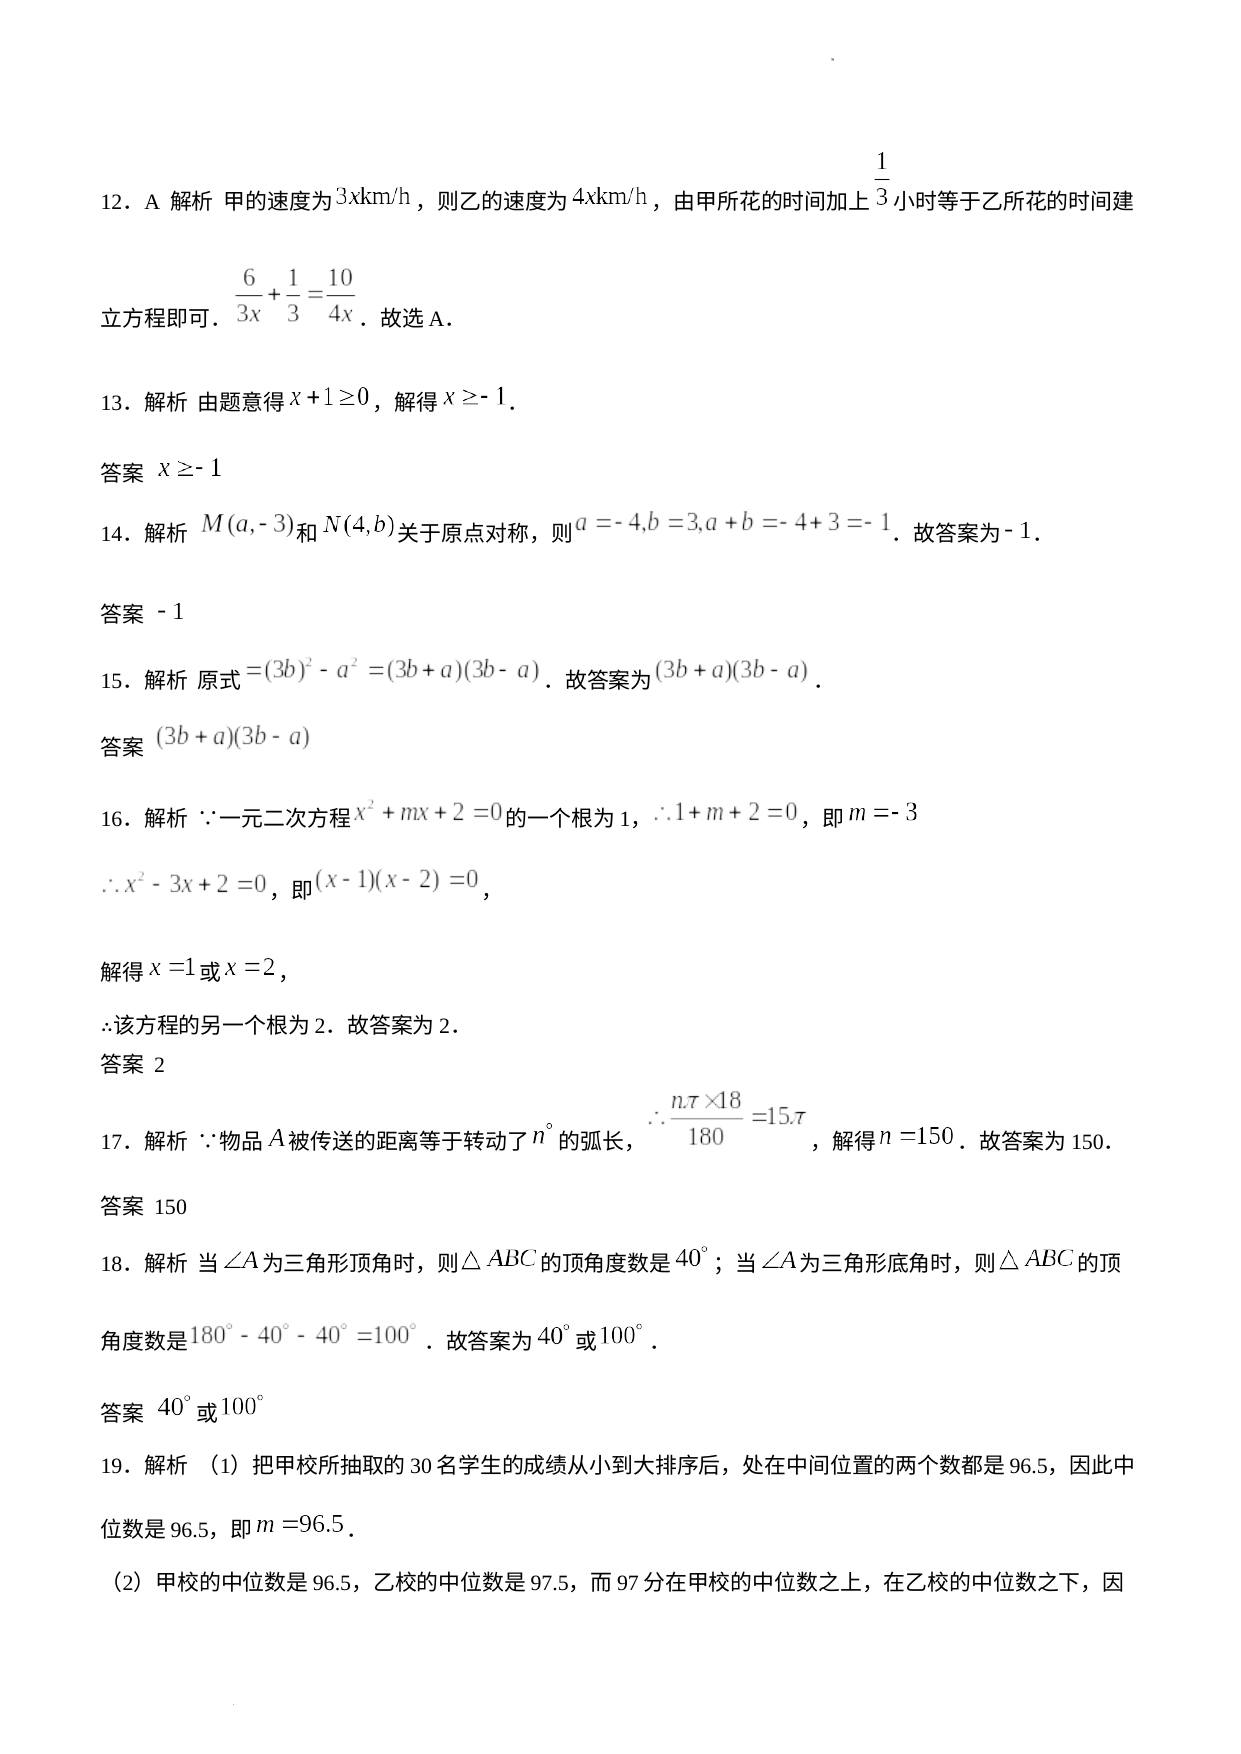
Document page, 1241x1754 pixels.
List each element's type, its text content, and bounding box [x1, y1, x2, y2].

text ∴该方程的另一个根为2．故答案为2． [100, 1008, 1140, 1040]
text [100, 1565, 1140, 1597]
text 19．解析 （1）把甲校所抽取的30名学生的成绩从小到大排序后，处在中间位置的两个数都是96.5，因此中位数是96.5，即． [100, 1448, 1140, 1558]
text 答案 [100, 438, 1140, 503]
text 18．解析 当为三角形顶角时，则的顶角度数是；当为三角形底角时，则的顶角度数是．故答案为或． [100, 1228, 1140, 1371]
text 答案 或 [100, 1377, 1140, 1442]
text 15．解析 原式．故答案为． [100, 651, 1140, 716]
text 答案 2 [100, 1046, 1140, 1079]
text 17．解析 ∵物品被传送的距离等于转动了的弧长，，解得．故答案为150． [100, 1085, 1140, 1183]
text 13．解析 由题意得，解得． [100, 366, 1140, 431]
text 14．解析 和关于原点对称，则．故答案为． [100, 509, 1140, 574]
text 答案 [100, 723, 1140, 788]
text 答案 150 [100, 1189, 1140, 1221]
text 16．解析 ∵一元二次方程的一个根为1，，即 [100, 794, 1140, 859]
text 解得或， [100, 936, 1140, 1001]
text ，即， [100, 865, 1140, 930]
text 12．A 解析 甲的速度为，则乙的速度为，由甲所花的时间加上小时等于乙所花的时间建立方程即可．．故选A． [100, 146, 1140, 360]
text 答案 [100, 580, 1140, 645]
